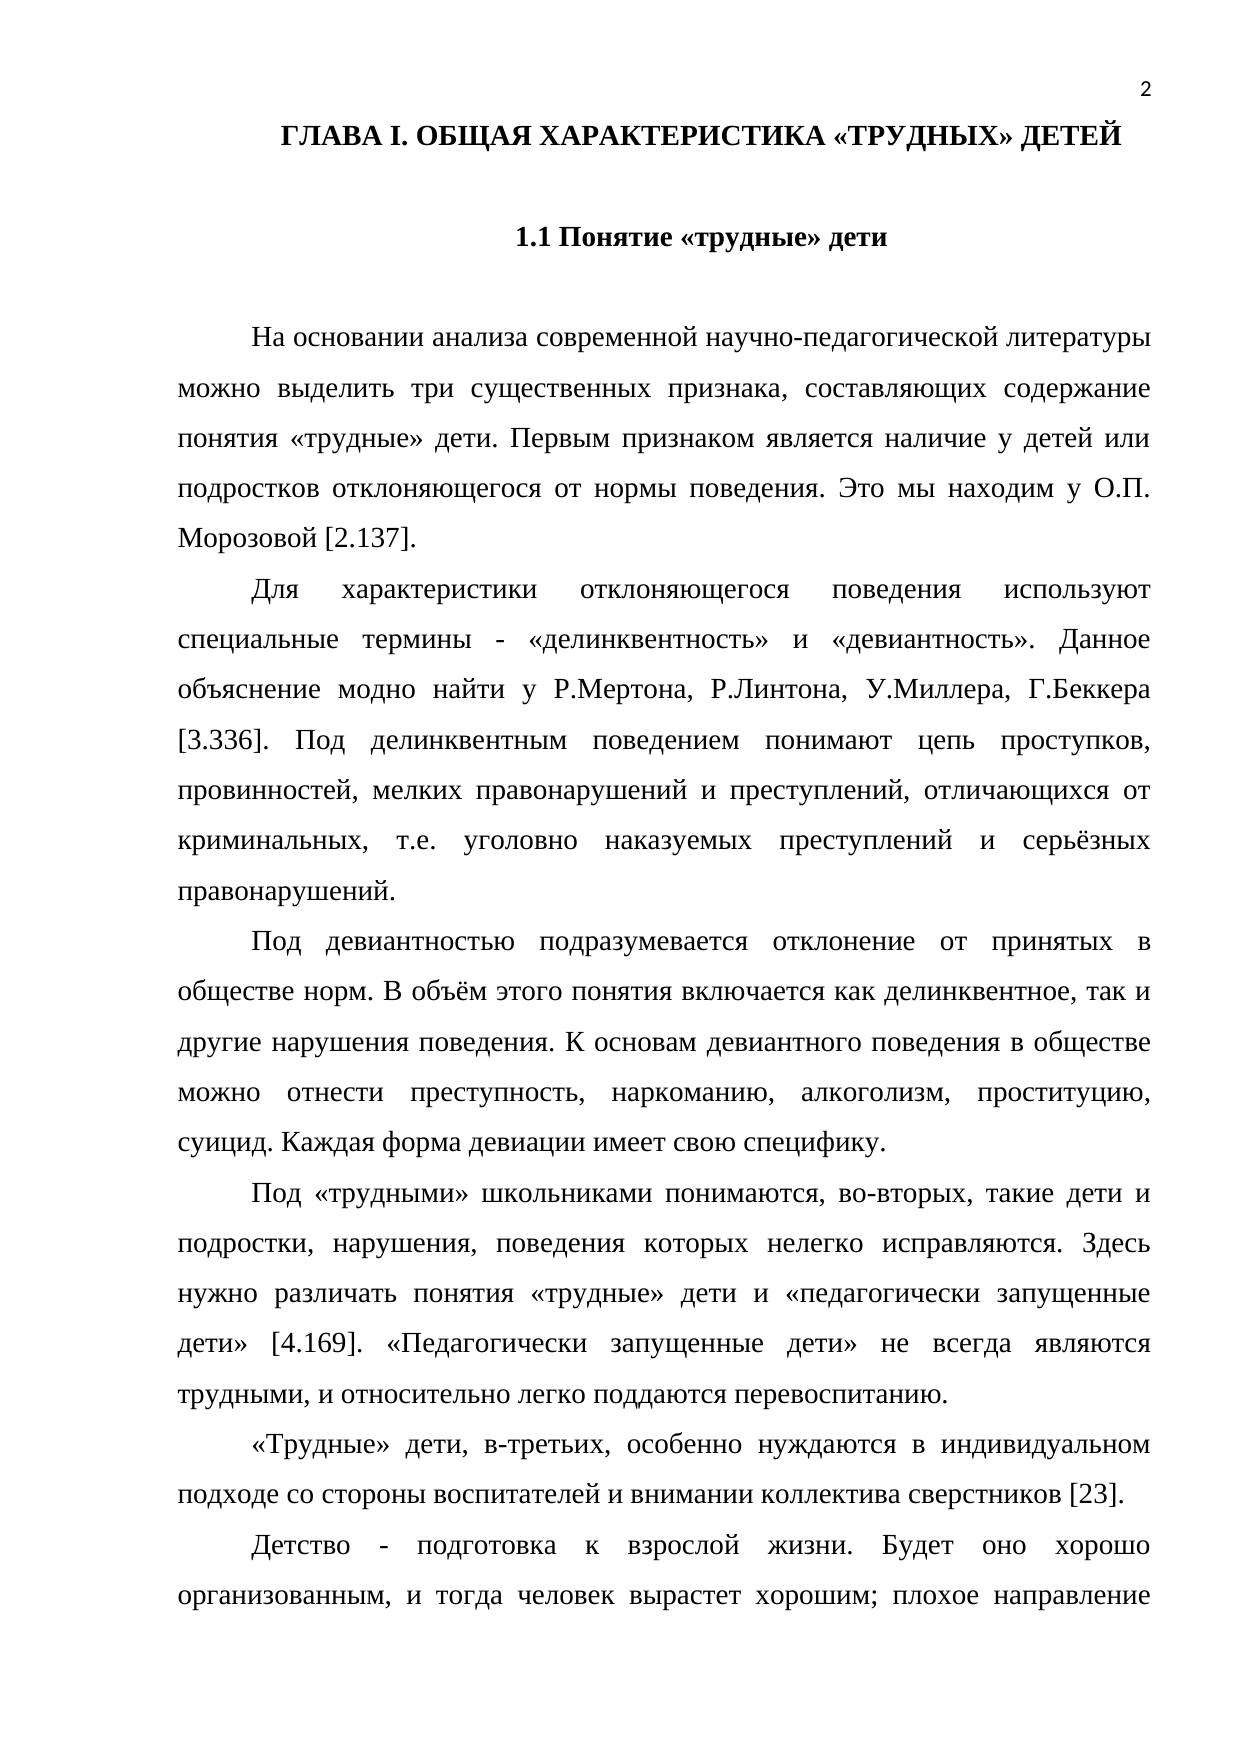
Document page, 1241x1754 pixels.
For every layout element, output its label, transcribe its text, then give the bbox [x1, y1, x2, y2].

text Под «трудными» школьниками понимаются, во-вторых, такие дети и подростки, нарушения, поведения которых нелегко исправляются. Здесь нужно различать понятия «трудные» дети и «педагогически запущенные дети» [4.169]. «Педагогически запущенные дети» не всегда являются трудными, и относительно легко поддаются перевоспитанию. [177, 1175, 1152, 1409]
text «Трудные» дети, в-третьих, особенно нуждаются в индивидуальном подходе со стороны воспитателей и внимании коллектива сверстников [23]. [177, 1426, 1152, 1510]
text На основании анализа современной научно-педагогической литературы можно выделить три существенных признака, составляющих содержание понятия «трудные» дети. Первым признаком является наличие у детей или подростков отклоняющегося от нормы поведения. Это мы находим у О.П. Морозовой [2.137]. [177, 319, 1152, 554]
text ГЛАВА I. ОБЩАЯ ХАРАКТЕРИСТИКА «ТРУДНЫХ» ДЕТЕЙ [251, 118, 1152, 152]
text 1.1 Понятие «трудные» дети [251, 219, 1152, 252]
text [177, 1527, 1152, 1611]
text Для характеристики отклоняющегося поведения используют специальные термины - «делинквентность» и «девиантность». Данное объяснение модно найти у Р.Мертона, Р.Линтона, У.Миллера, Г.Беккера [3.336]. Под делинквентным поведением понимают цепь проступков, провинностей, мелких правонарушений и преступлений, отличающихся от криминальных, т.е. уголовно наказуемых преступлений и серьёзных правонарушений. [177, 571, 1152, 906]
text Под девиантностью подразумевается отклонение от принятых в обществе норм. В объём этого понятия включается как делинквентное, так и другие нарушения поведения. К основам девиантного поведения в обществе можно отнести преступность, наркоманию, алкоголизм, проституцию, суицид. Каждая форма девиации имеет свою специфику. [177, 923, 1152, 1158]
